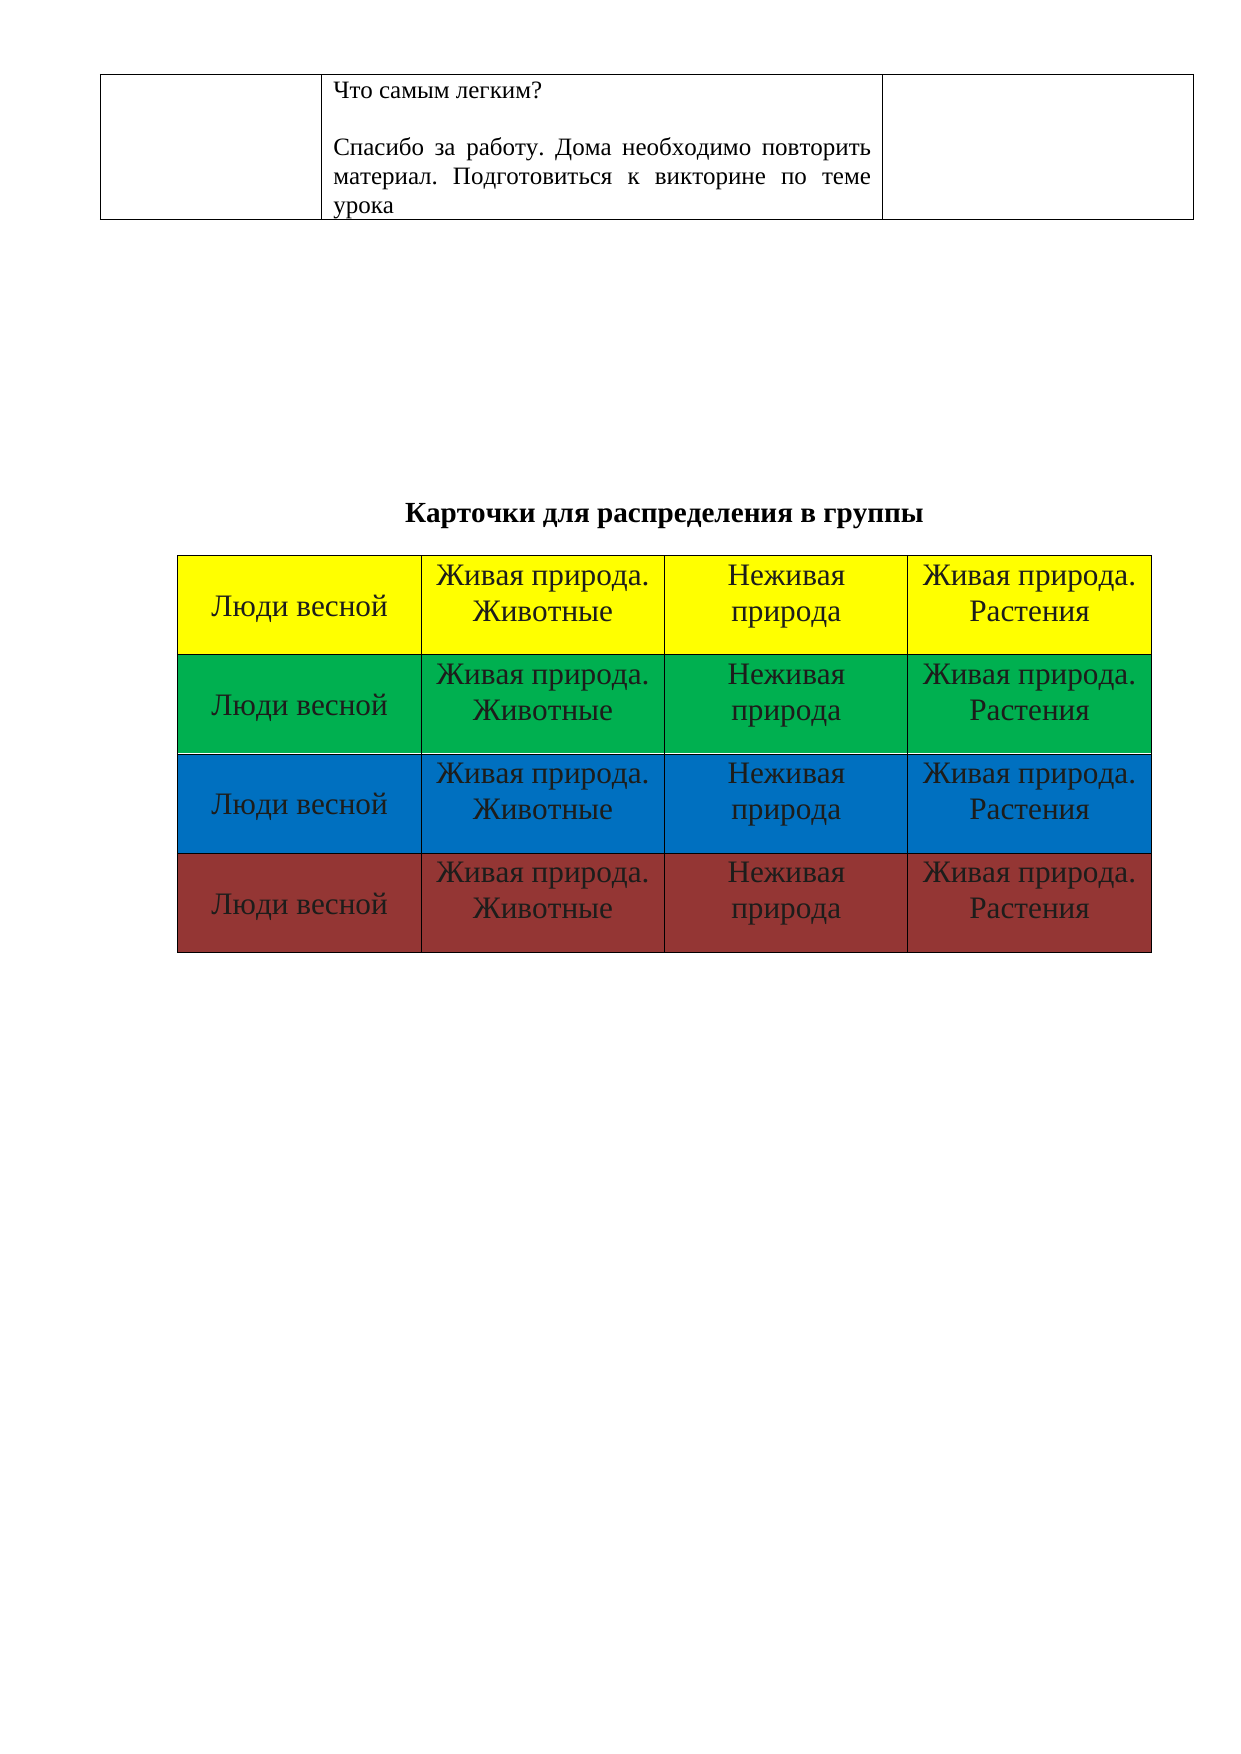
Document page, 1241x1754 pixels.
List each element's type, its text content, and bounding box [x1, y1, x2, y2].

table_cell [101, 75, 321, 219]
text Карточки для распределения в группы [177, 496, 1152, 529]
table_cell Люди весной [178, 854, 421, 952]
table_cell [883, 75, 1193, 219]
table_header Люди весной [178, 556, 421, 654]
table_header Неживая природа [665, 556, 907, 654]
table_cell Неживая природа [665, 755, 907, 853]
table_cell Живая природа. Животные [422, 755, 664, 853]
table_cell Неживая природа [665, 854, 907, 952]
table_header Живая природа. Животные [422, 556, 664, 654]
table_cell Живая природа. Животные [422, 655, 664, 753]
table_cell Люди весной [178, 655, 421, 753]
table_cell Неживая природа [665, 655, 907, 753]
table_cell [322, 75, 882, 219]
table_cell Живая природа. Растения [908, 755, 1151, 853]
table_cell Живая природа. Растения [908, 854, 1151, 952]
table_cell Живая природа. Растения [908, 655, 1151, 753]
table_cell Люди весной [178, 755, 421, 853]
table_cell Живая природа. Животные [422, 854, 664, 952]
table_header Живая природа. Растения [908, 556, 1151, 654]
